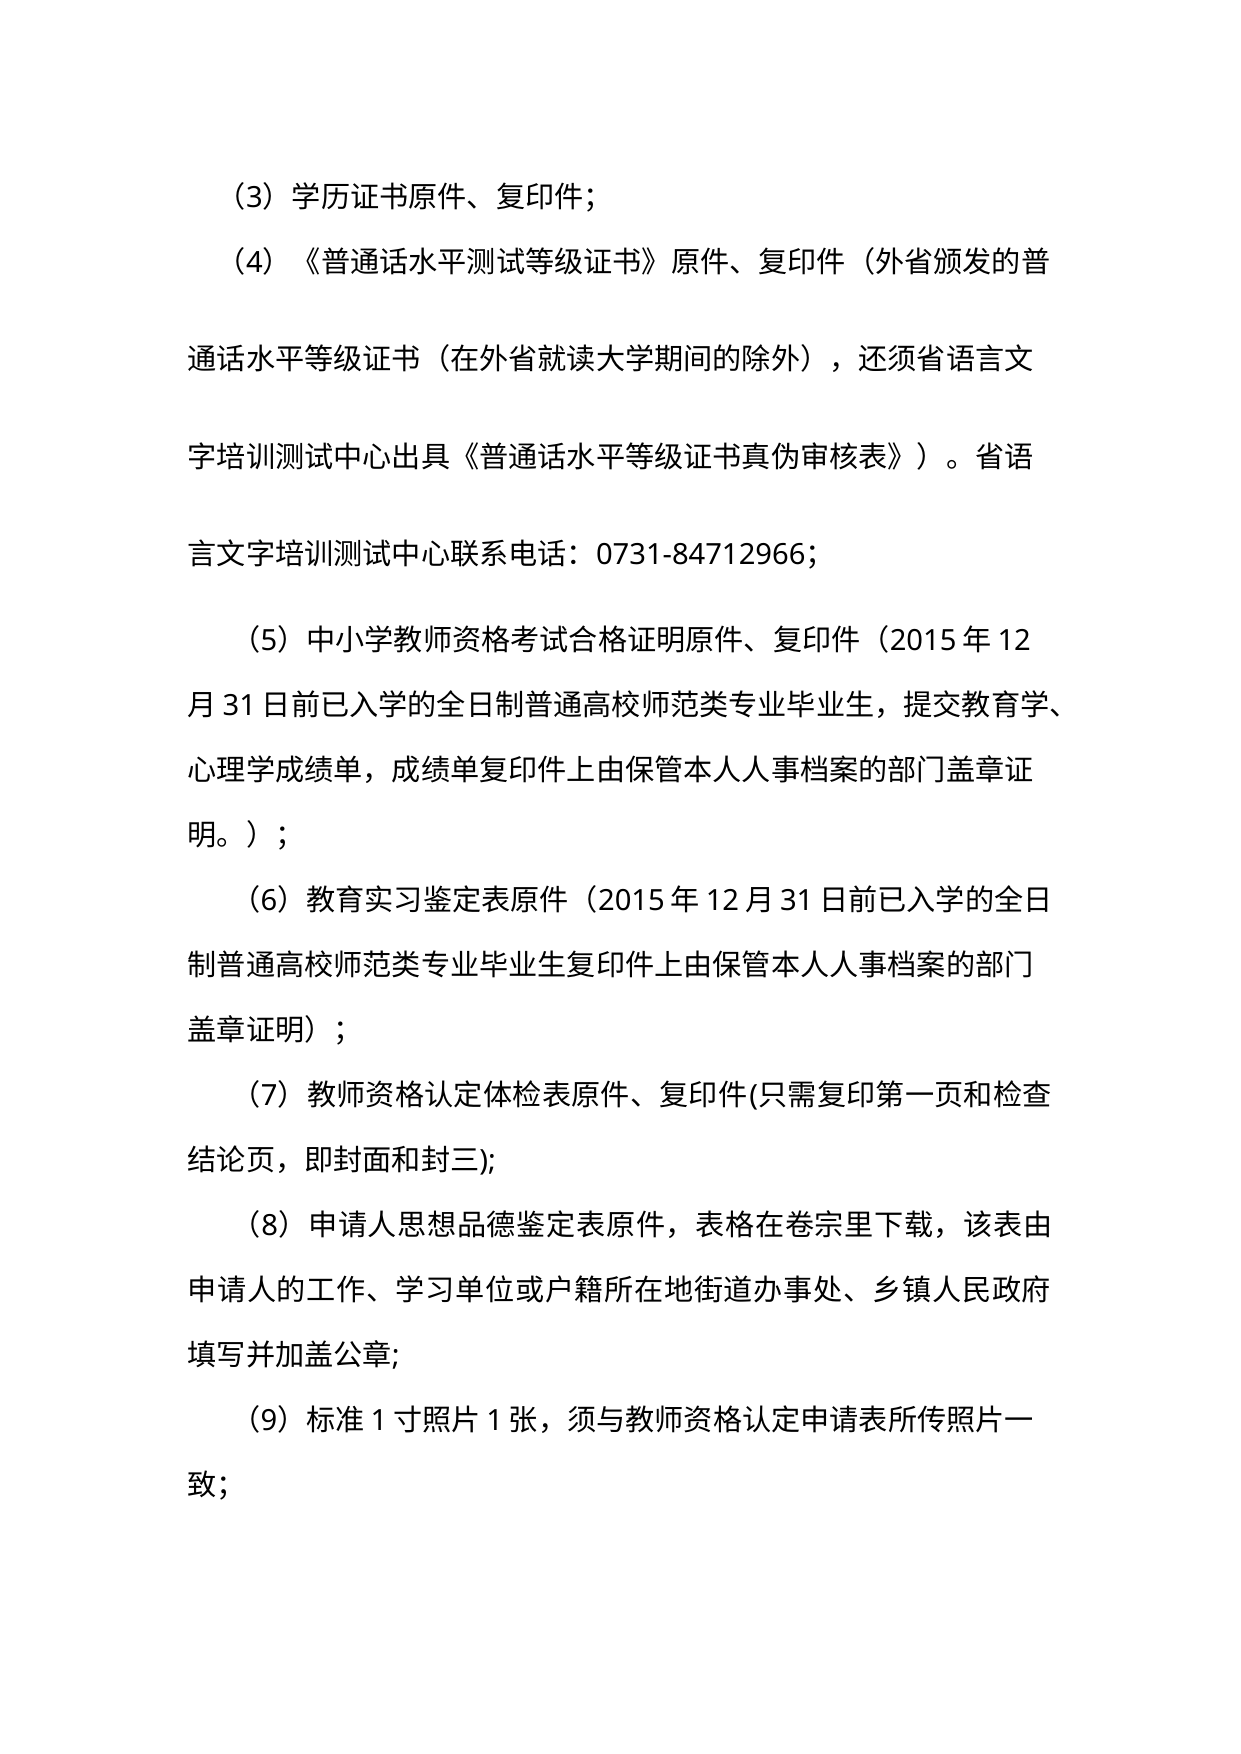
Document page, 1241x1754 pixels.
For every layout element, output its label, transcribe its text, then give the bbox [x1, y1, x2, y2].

text （9）标准1寸照片1张，须与教师资格认定申请表所传照片一致； [187, 1386, 1053, 1516]
text （3）学历证书原件、复印件； [187, 162, 1053, 227]
text （6）教育实习鉴定表原件（前已入学的全日制普通高校师范类专业毕业生复印件上由保管本人人事档案的部门盖章证明）； [187, 866, 1053, 1061]
text （7）教师资格认定体检表原件、复印件(只需复印第一页和检查结论页，即封面和封三); [187, 1061, 1053, 1191]
text （8）申请人思想品德鉴定表原件，表格在卷宗里下载，该表由申请人的工作、学习单位或户籍所在地街道办事处、乡镇人民政府填写并加盖公章; [187, 1191, 1053, 1386]
text （4）《普通话水平测试等级证书》原件、复印件（外省颁发的普通话水平等级证书（在外省就读大学期间的除外），还须省语言文字培训测试中心出具《普通话水平等级证书真伪审核表》）。省语言文字培训测试中心联系电话：0731-84712966； [187, 227, 1053, 584]
text （5）中小学教师资格考试合格证明原件、复印件（前已入学的全日制普通高校师范类专业毕业生，提交教育学、心理学成绩单，成绩单复印件上由保管本人人事档案的部门盖章证明。）； [187, 606, 1053, 866]
